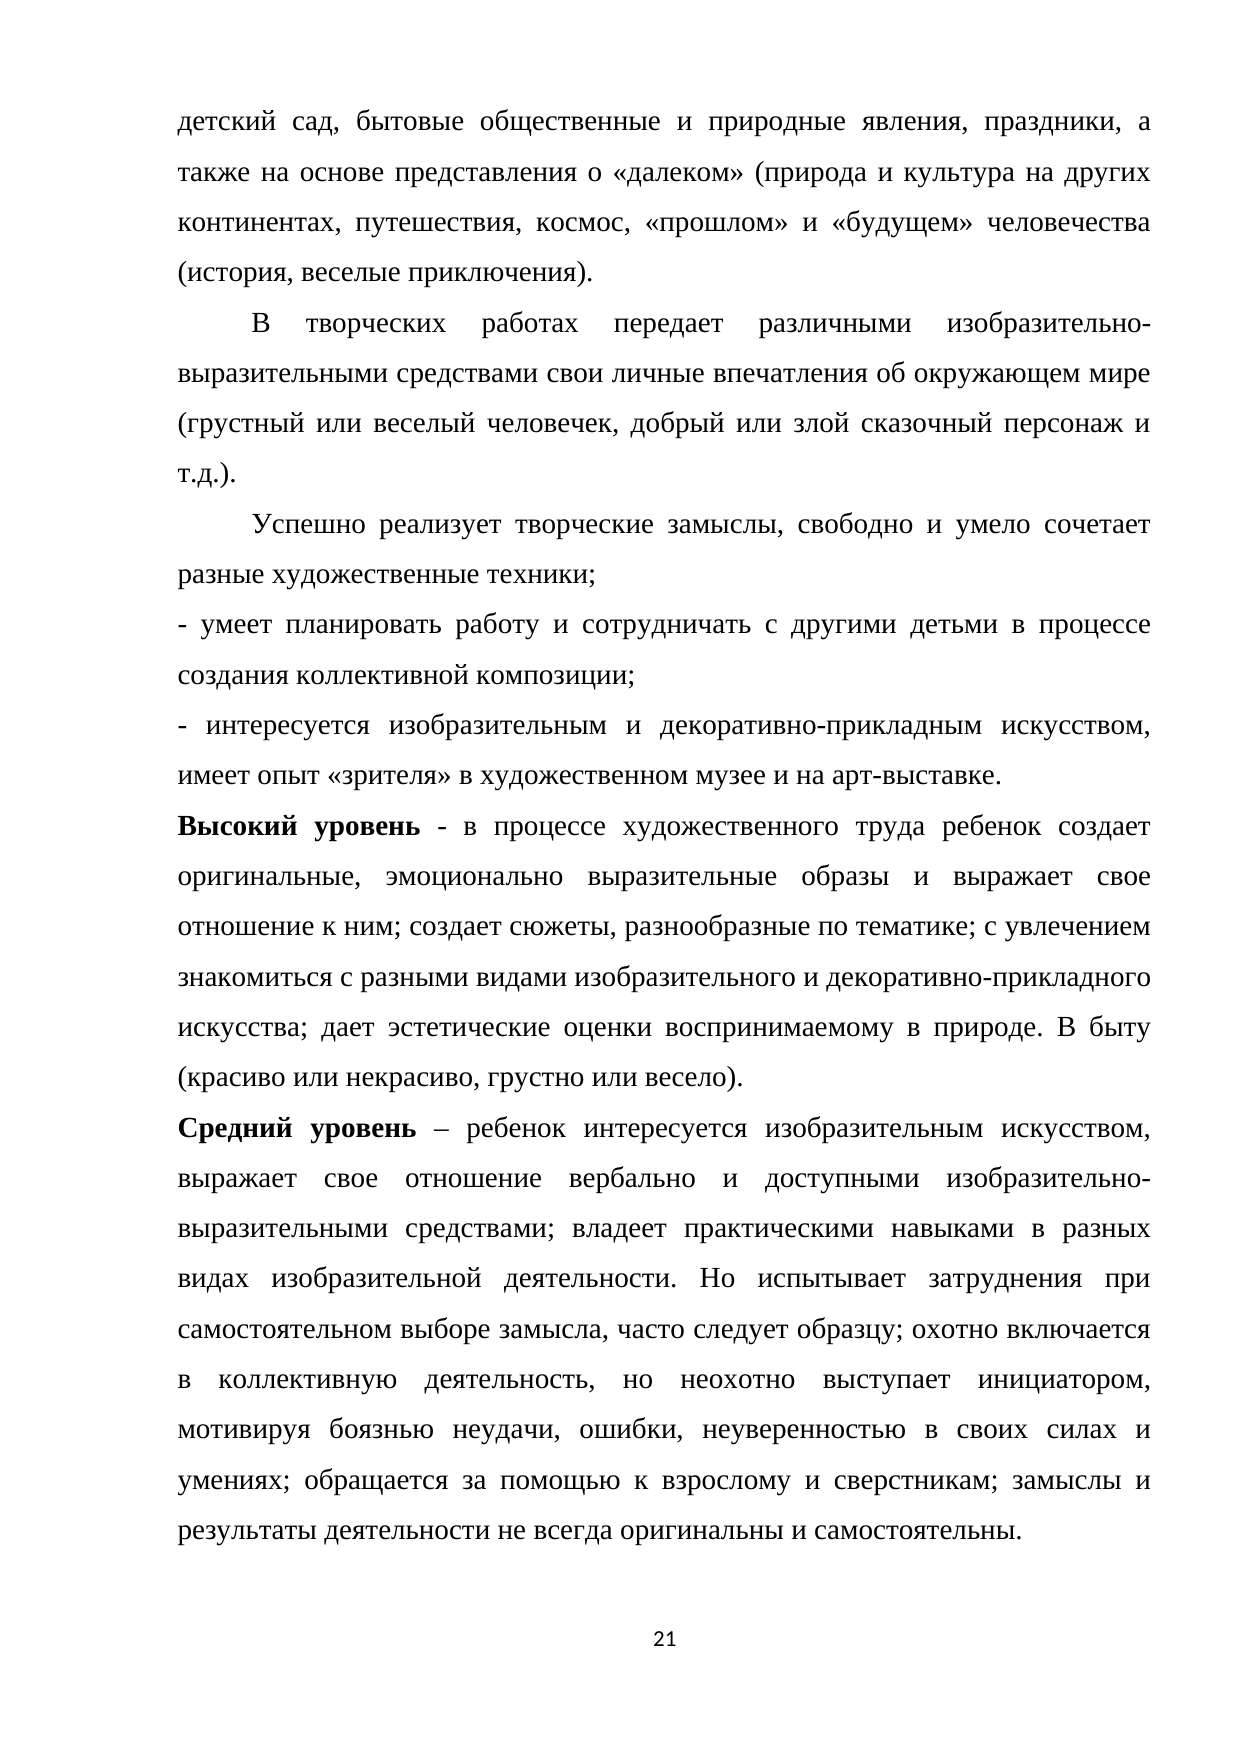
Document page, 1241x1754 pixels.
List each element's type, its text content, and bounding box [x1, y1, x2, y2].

text Высокий уровень - в процессе художественного труда ребенок создает оригинальные, эмоционально выразительные образы и выражает свое отношение к ним; создает сюжеты, разнообразные по тематике; с увлечением знакомиться с разными видами изобразительного и декоративно-прикладного искусства; дает эстетические оценки воспринимаемому в природе. В быту (красиво или некрасиво, грустно или весело). [177, 808, 1152, 1093]
text - интересуется изобразительным и декоративно-прикладным искусством, имеет опыт «зрителя» в художественном музее и на арт-выставке. [177, 707, 1152, 791]
text Успешно реализует творческие замыслы, свободно и умело сочетает разные художественные техники; [177, 506, 1152, 590]
text - умеет планировать работу и сотрудничать с другими детьми в процессе создания коллективной композиции; [177, 607, 1152, 690]
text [177, 103, 1152, 288]
text Средний уровень – ребенок интересуется изобразительным искусством, выражает свое отношение вербально и доступными изобразительно-выразительными средствами; владеет практическими навыками в разных видах изобразительной деятельности. Но испытывает затруднения при самостоятельном выборе замысла, часто следует образцу; охотно включается в коллективную деятельность, но неохотно выступает инициатором, мотивируя боязнью неудачи, ошибки, неуверенностью в своих силах и умениях; обращается за помощью к взрослому и сверстникам; замыслы и результаты деятельности не всегда оригинальны и самостоятельны. [177, 1110, 1152, 1546]
text В творческих работах передает различными изобразительно-выразительными средствами свои личные впечатления об окружающем мире (грустный или веселый человечек, добрый или злой сказочный персонаж и т.д.). [177, 305, 1152, 489]
